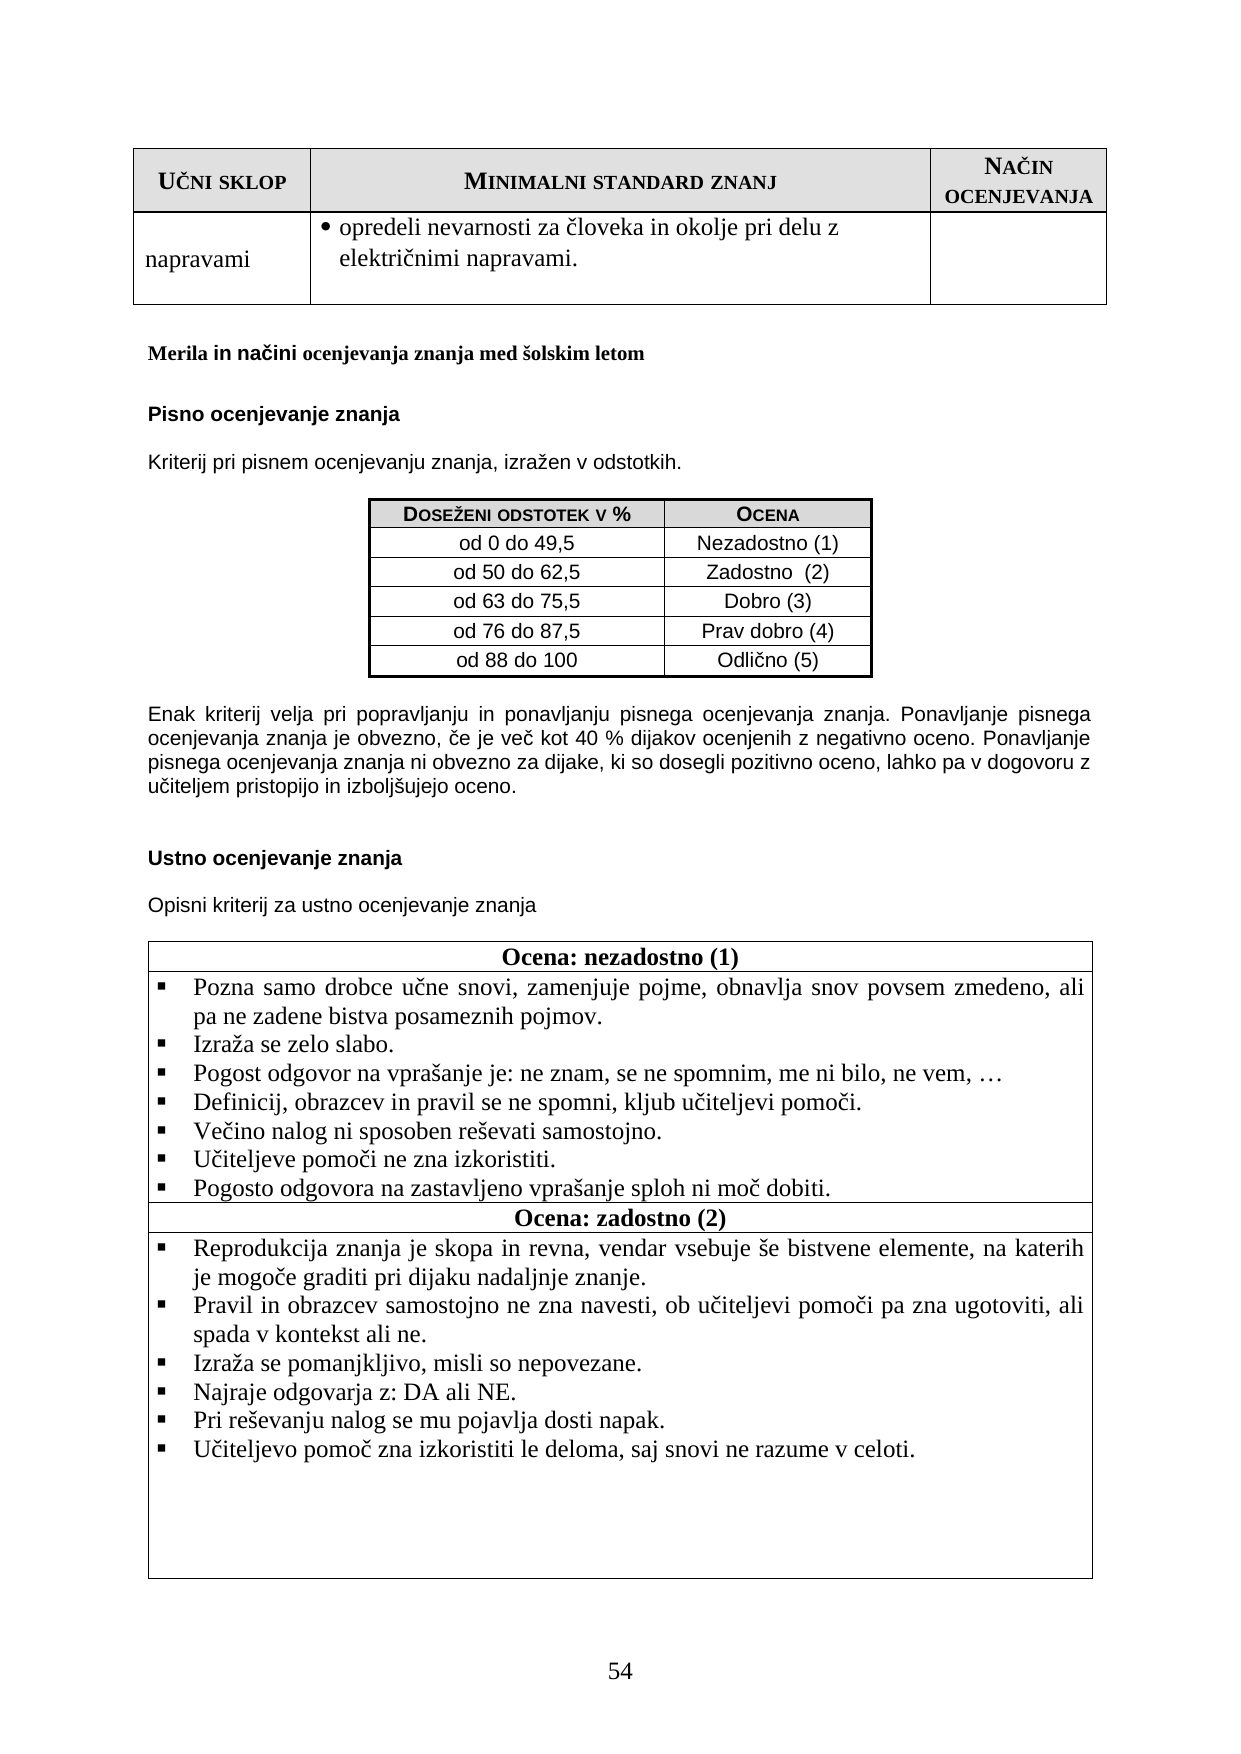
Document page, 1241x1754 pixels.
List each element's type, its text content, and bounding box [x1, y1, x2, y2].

table_cell od 88 do 100 [371, 646, 664, 674]
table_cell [311, 213, 930, 304]
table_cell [134, 213, 310, 304]
table_cell od 50 do 62,5 [371, 558, 664, 586]
table_cell Prav dobro (4) [665, 617, 870, 645]
table_header Doseženi odstotek v % [371, 501, 664, 527]
text Kriterij pri pisnem ocenjevanju znanja, izražen v odstotkih. [148, 450, 1093, 474]
table_cell Odlično (5) [665, 646, 870, 674]
text Merila in načini ocenjevanja znanja med šolskim letom [148, 341, 1093, 365]
table_header Ocena [665, 501, 870, 527]
table_header Ocena: nezadostno (1) [149, 942, 1092, 971]
table_cell Ocena: zadostno (2) [149, 1203, 1092, 1232]
table_header Način ocenjevanja [931, 149, 1106, 211]
table_cell Reprodukcija znanja je skopa in revna, vendar vsebuje še bistvene elemente, na katerih je mogoče graditi pri dijaku nadaljnje znanje. Pravil in obrazcev samostojno ne zna navesti, ob učiteljevi pomoči pa zna ugotoviti, ali spada v kontekst ali ne. Izraža se pomanjkljivo, misli so nepovezane. Najraje odgovarja z: DA ali NE. Pri reševanju nalog se mu pojavlja dosti napak. Učiteljevo pomoč zna izkoristiti le deloma, saj snovi ne razume v celoti. [149, 1233, 1092, 1578]
text Enak kriterij velja pri popravljanju in ponavljanju pisnega ocenjevanja znanja. Ponavljanje pisnega ocenjevanja znanja je obvezno, če je več kot 40 % dijakov ocenjenih z negativno oceno. Ponavljanje pisnega ocenjevanja znanja ni obvezno za dijake, ki so dosegli pozitivno oceno, lahko pa v dogovoru z učiteljem pristopijo in izboljšujejo oceno. [148, 702, 1093, 797]
table_cell [931, 213, 1106, 304]
table_cell Dobro (3) [665, 587, 870, 616]
text Ustno ocenjevanje znanja [148, 845, 1093, 869]
text Pisno ocenjevanje znanja [148, 402, 1093, 426]
table_cell Pozna samo drobce učne snovi, zamenjuje pojme, obnavlja snov povsem zmedeno, ali pa ne zadene bistva posameznih pojmov. Izraža se zelo slabo. Pogost odgovor na vprašanje je: ne znam, se ne spomnim, me ni bilo, ne vem, … Definicij, obrazcev in pravil se ne spomni, kljub učiteljevi pomoči. Večino nalog ni sposoben reševati samostojno. Učiteljeve pomoči ne zna izkoristiti. Pogosto odgovora na zastavljeno vprašanje sploh ni moč dobiti. [149, 972, 1092, 1202]
table_cell Nezadostno (1) [665, 528, 870, 557]
table_header Učni sklop [134, 149, 310, 211]
text Opisni kriterij za ustno ocenjevanje znanja [148, 893, 1093, 917]
table_cell od 63 do 75,5 [371, 587, 664, 616]
table_header Minimalni standard znanj [311, 149, 930, 211]
table_cell od 0 do 49,5 [371, 528, 664, 557]
table_cell Zadostno (2) [665, 558, 870, 586]
table_cell od 76 do 87,5 [371, 617, 664, 645]
